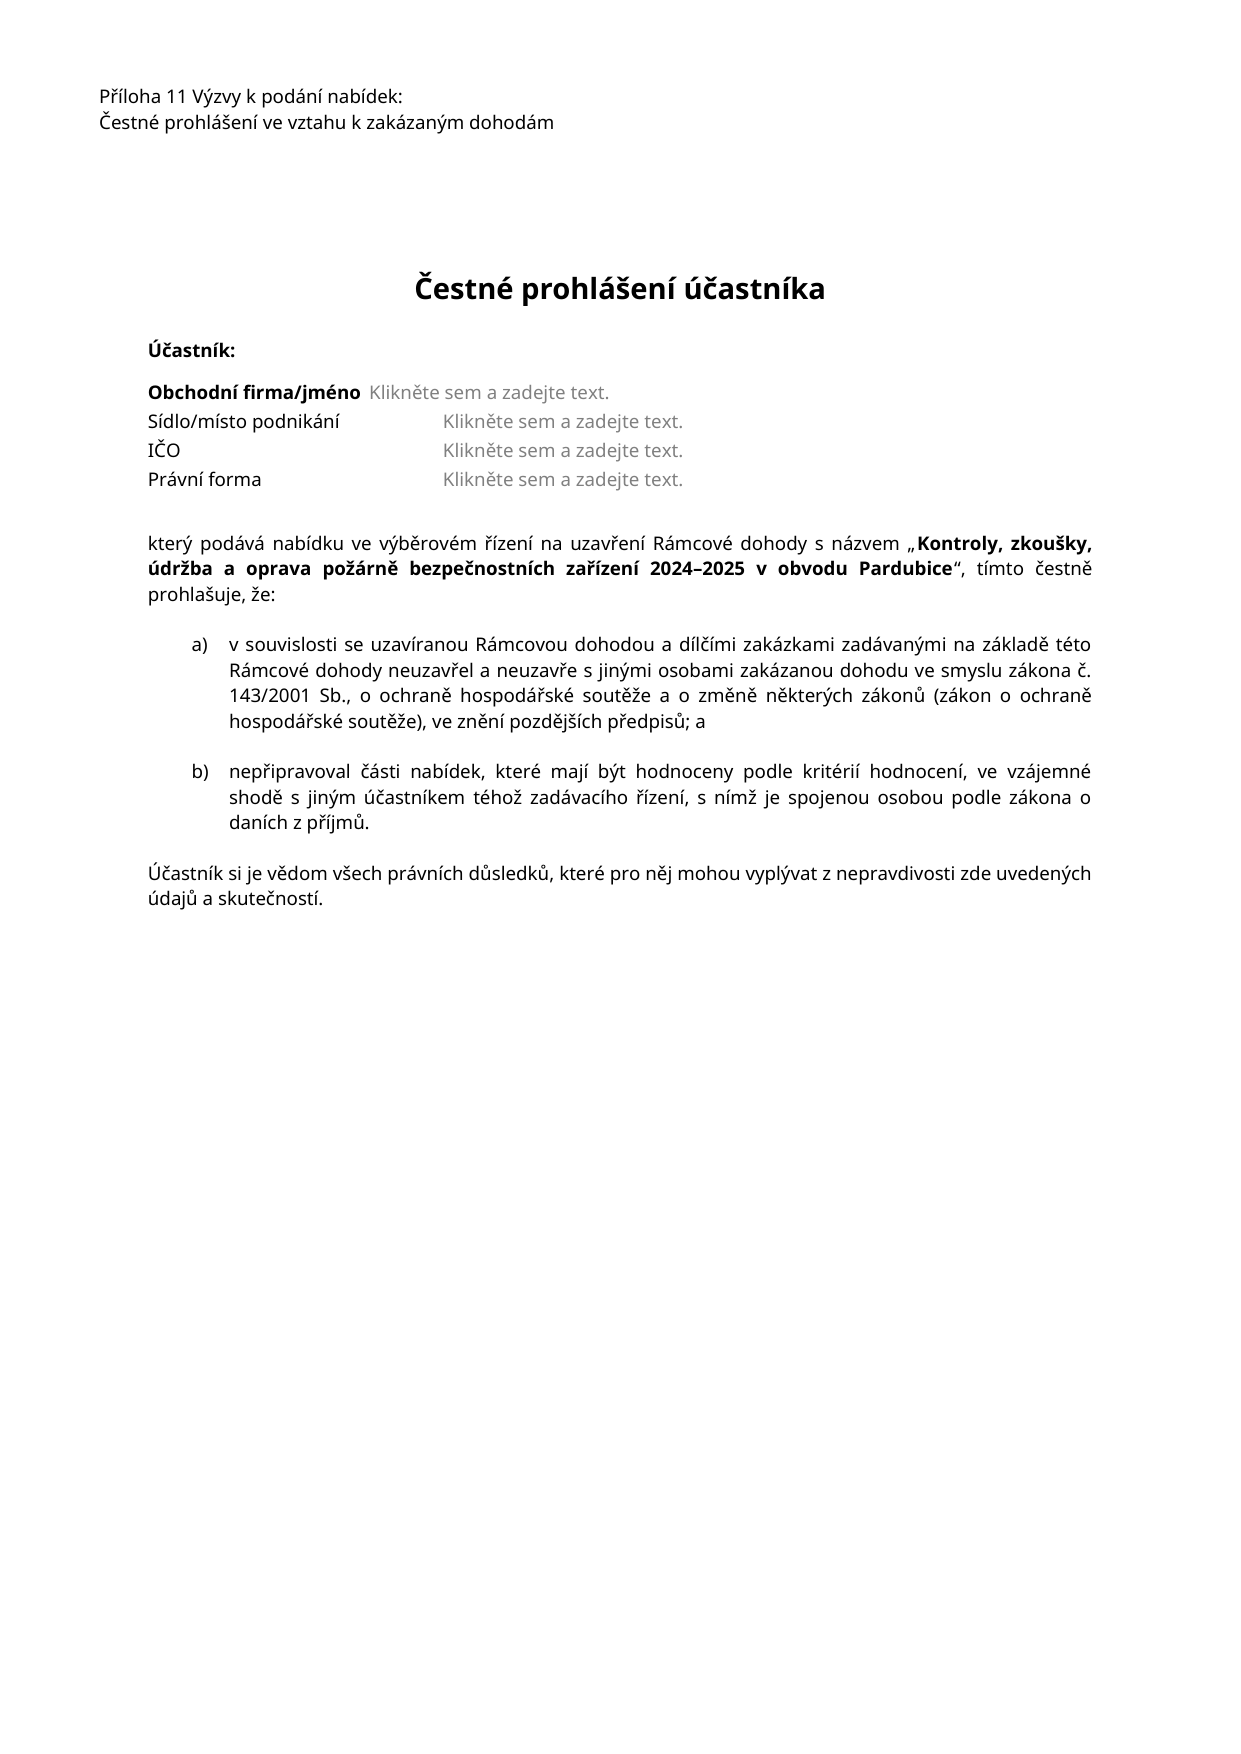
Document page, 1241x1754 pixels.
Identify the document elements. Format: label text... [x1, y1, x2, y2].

list v souvislosti se uzavíranou Rámcovou dohodou a dílčími zakázkami zadávanými na základě této Rámcové dohody neuzavřel a neuzavře s jinými osobami zakázanou dohodu ve smyslu zákona č. 143/2001 Sb., o ochraně hospodářské soutěže a o změně některých zákonů (zákon o ochraně hospodářské soutěže), ve znění pozdějších předpisů; a [191, 632, 1093, 734]
text Účastník si je vědom všech právních důsledků, které pro něj mohou vyplývat z nepravdivosti zde uvedených údajů a skutečností. [148, 860, 1093, 911]
text IČO [148, 434, 1093, 463]
text Sídlo/místo podnikání [148, 405, 1093, 434]
text Účastník: [148, 333, 1093, 364]
list nepřipravoval části nabídek, které mají být hodnoceny podle kritérií hodnocení, ve vzájemné shodě s jiným účastníkem téhož zadávacího řízení, s nímž je spojenou osobou podle zákona o daních z příjmů. [191, 759, 1093, 835]
text Obchodní firma/jméno [148, 376, 1093, 405]
text Právní forma [148, 463, 1093, 492]
title Čestné prohlášení účastníka [148, 268, 1093, 308]
text který podává nabídku ve výběrovém řízení na uzavření Rámcové dohody s názvem „Kontroly, zkoušky, údržba a oprava požárně bezpečnostních zařízení 2024–2025 v obvodu Pardubice“, tímto čestně prohlašuje, že: [148, 530, 1093, 607]
